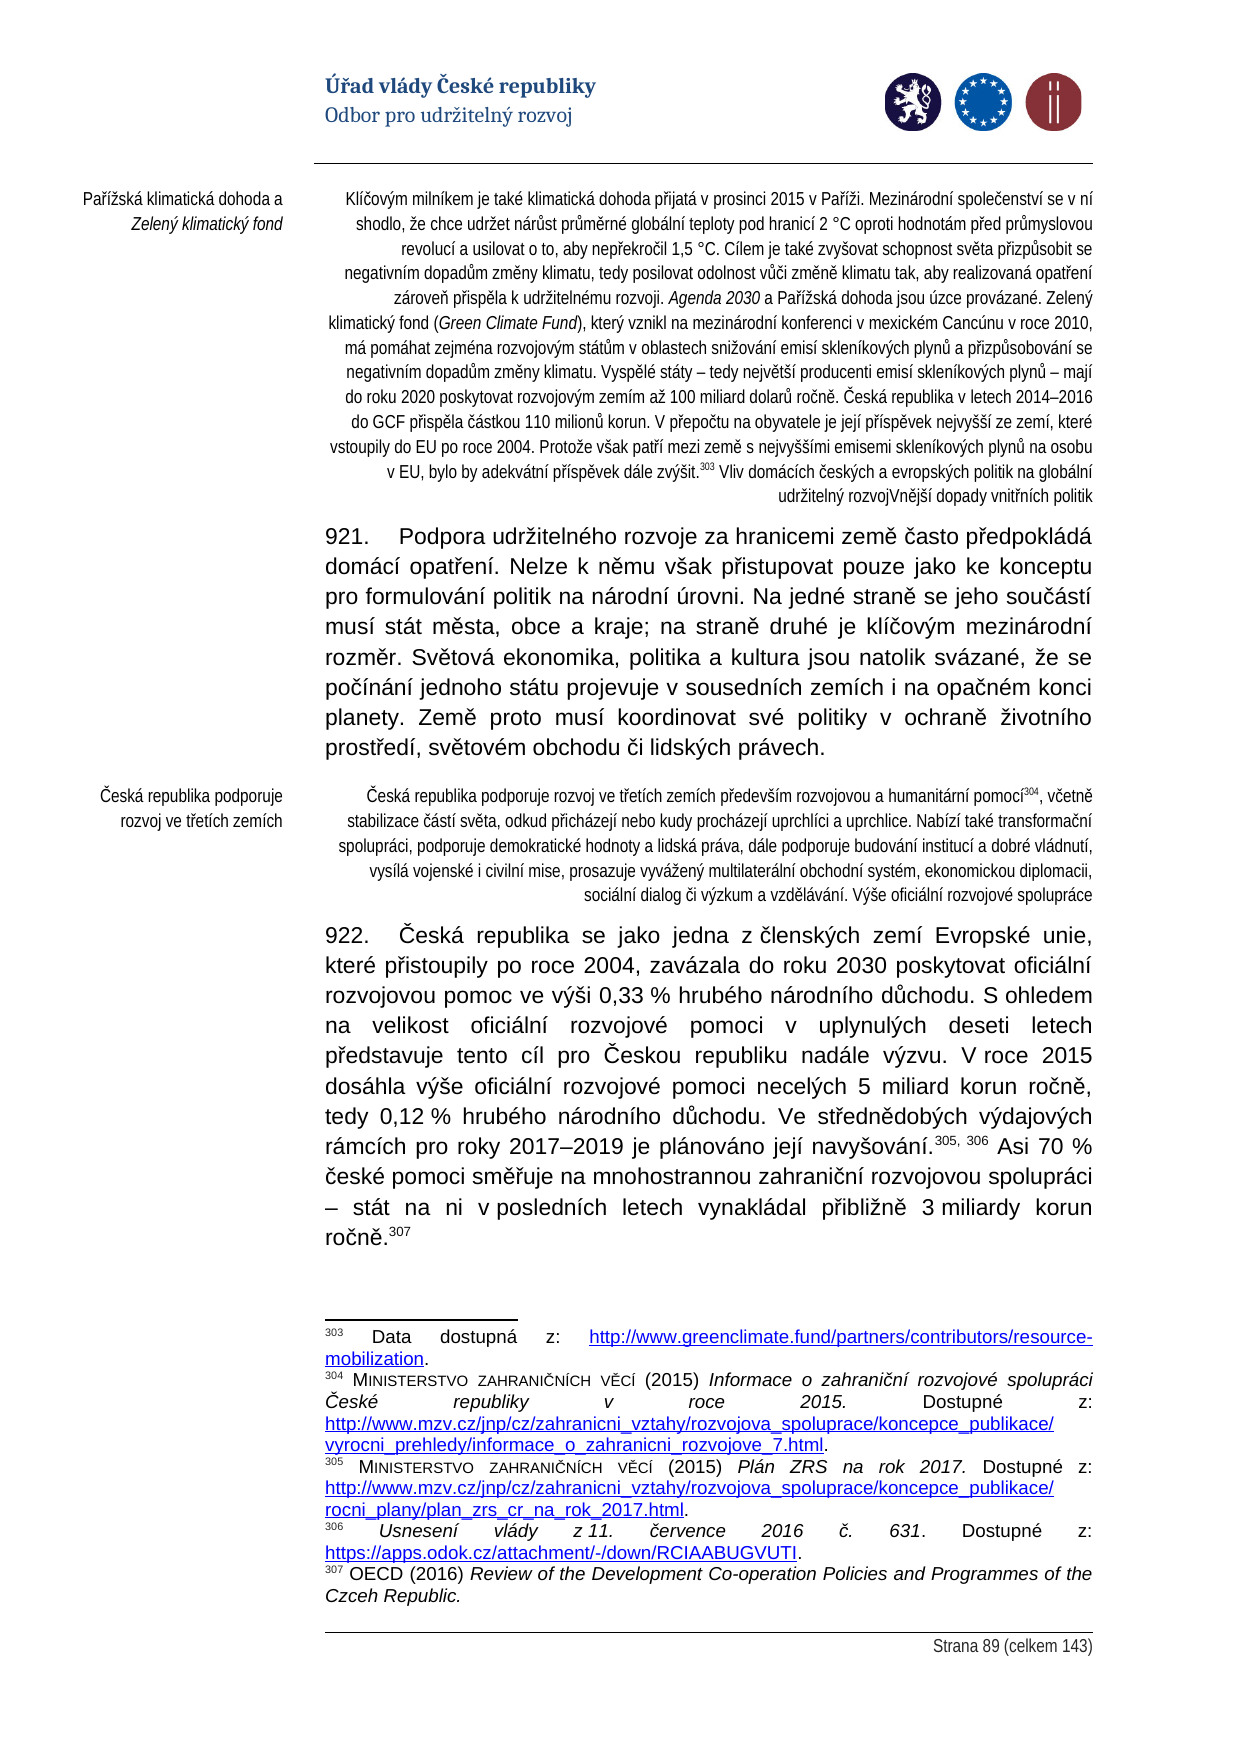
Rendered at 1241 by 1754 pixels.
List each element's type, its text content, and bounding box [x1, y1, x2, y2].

text Podpora udržitelného rozvoje za hranicemi země často předpokládá domácí opatření. Nelze k němu však přistupovat pouze jako ke konceptu pro formulování politik na národní úrovni. Na jedné straně se jeho součástí musí stát města, obce a kraje; na straně druhé je klíčovým mezinárodní rozměr. Světová ekonomika, politika a kultura jsou natolik svázané, že se počínání jednoho státu projevuje v sousedních zemích i na opačném konci planety. Země proto musí koordinovat své politiky v ochraně životního prostředí, světovém obchodu či lidských právech. [325, 523, 1093, 760]
text Vnější dopady vnitřních politik [325, 188, 1093, 507]
text Pařížská klimatická dohoda a Zelený klimatický fond [82, 188, 283, 234]
text Česká republika podporuje rozvoj ve třetích zemích [82, 785, 283, 832]
text Výše oficiální rozvojové spolupráce [325, 785, 1093, 906]
picture [885, 73, 1082, 131]
text Česká republika se jako jedna z členských zemí Evropské unie, které přistoupily po roce 2004, zavázala do roku 2030 poskytovat oficiální rozvojovou pomoc ve výši 0,33 % hrubého národního důchodu. S ohledem na velikost oficiální rozvojové pomoci v uplynulých deseti letech představuje tento cíl pro Českou republiku nadále výzvu. V roce 2015 dosáhla výše oficiální rozvojové pomoci necelých 5 miliard korun ročně, tedy 0,12 % hrubého národního důchodu. Ve střednědobých výdajových rámcích pro roky 2017–2019 je plánováno její navyšování., Asi 70 % české pomoci směřuje na mnohostrannou zahraniční rozvojovou spolupráci – stát na ni v posledních letech vynakládal přibližně 3 miliardy korun ročně. [325, 922, 1093, 1250]
